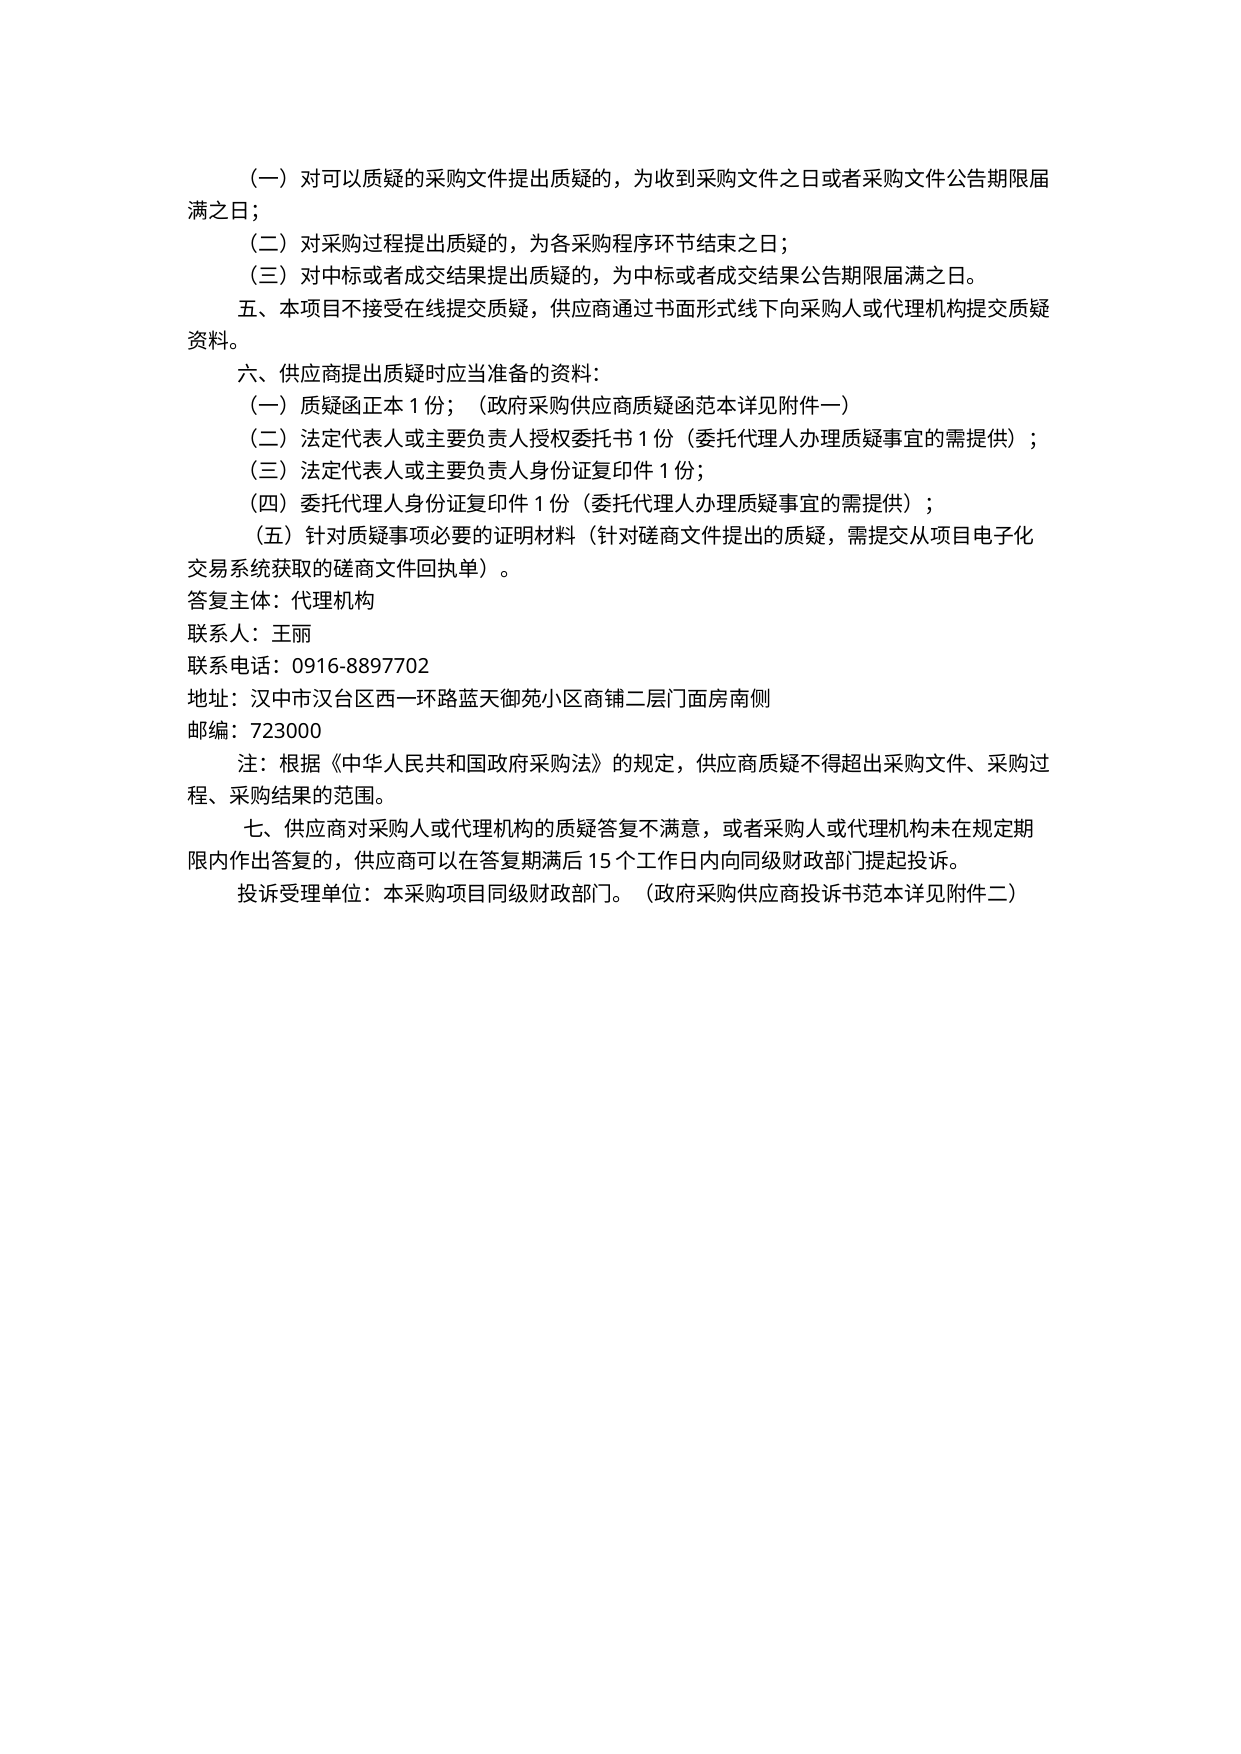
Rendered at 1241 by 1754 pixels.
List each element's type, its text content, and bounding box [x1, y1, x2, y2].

text 七、供应商对采购人或代理机构的质疑答复不满意，或者采购人或代理机构未在规定期限内作出答复的，供应商可以在答复期满后15个工作日内向同级财政部门提起投诉。 [187, 812, 1053, 877]
text 答复主体：代理机构 [187, 584, 1053, 617]
text 联系人：王丽 [187, 617, 1053, 649]
text 六、供应商提出质疑时应当准备的资料： [187, 357, 1053, 389]
text （二）法定代表人或主要负责人授权委托书1份（委托代理人办理质疑事宜的需提供）； [187, 422, 1053, 454]
text 联系电话：0916-8897702 [187, 649, 1053, 682]
text （一）质疑函正本1份；（政府采购供应商质疑函范本详见附件一） [187, 389, 1053, 422]
text （一）对可以质疑的采购文件提出质疑的，为收到采购文件之日或者采购文件公告期限届满之日； [187, 162, 1053, 227]
text 注：根据《中华人民共和国政府采购法》的规定，供应商质疑不得超出采购文件、采购过程、采购结果的范围。 [187, 747, 1053, 812]
text 投诉受理单位：本采购项目同级财政部门。（政府采购供应商投诉书范本详见附件二） [187, 877, 1053, 909]
text 邮编：723000 [187, 714, 1053, 747]
text （三）对中标或者成交结果提出质疑的，为中标或者成交结果公告期限届满之日。 [187, 259, 1053, 292]
text （四）委托代理人身份证复印件1份（委托代理人办理质疑事宜的需提供）； [187, 487, 1053, 519]
text （五）针对质疑事项必要的证明材料（针对磋商文件提出的质疑，需提交从项目电子化交易系统获取的磋商文件回执单）。 [187, 519, 1053, 584]
text 地址：汉中市汉台区西一环路蓝天御苑小区商铺二层门面房南侧 [187, 682, 1053, 714]
text （三）法定代表人或主要负责人身份证复印件1份； [187, 454, 1053, 487]
text 五、本项目不接受在线提交质疑，供应商通过书面形式线下向采购人或代理机构提交质疑资料。 [187, 292, 1053, 357]
text （二）对采购过程提出质疑的，为各采购程序环节结束之日； [187, 227, 1053, 259]
